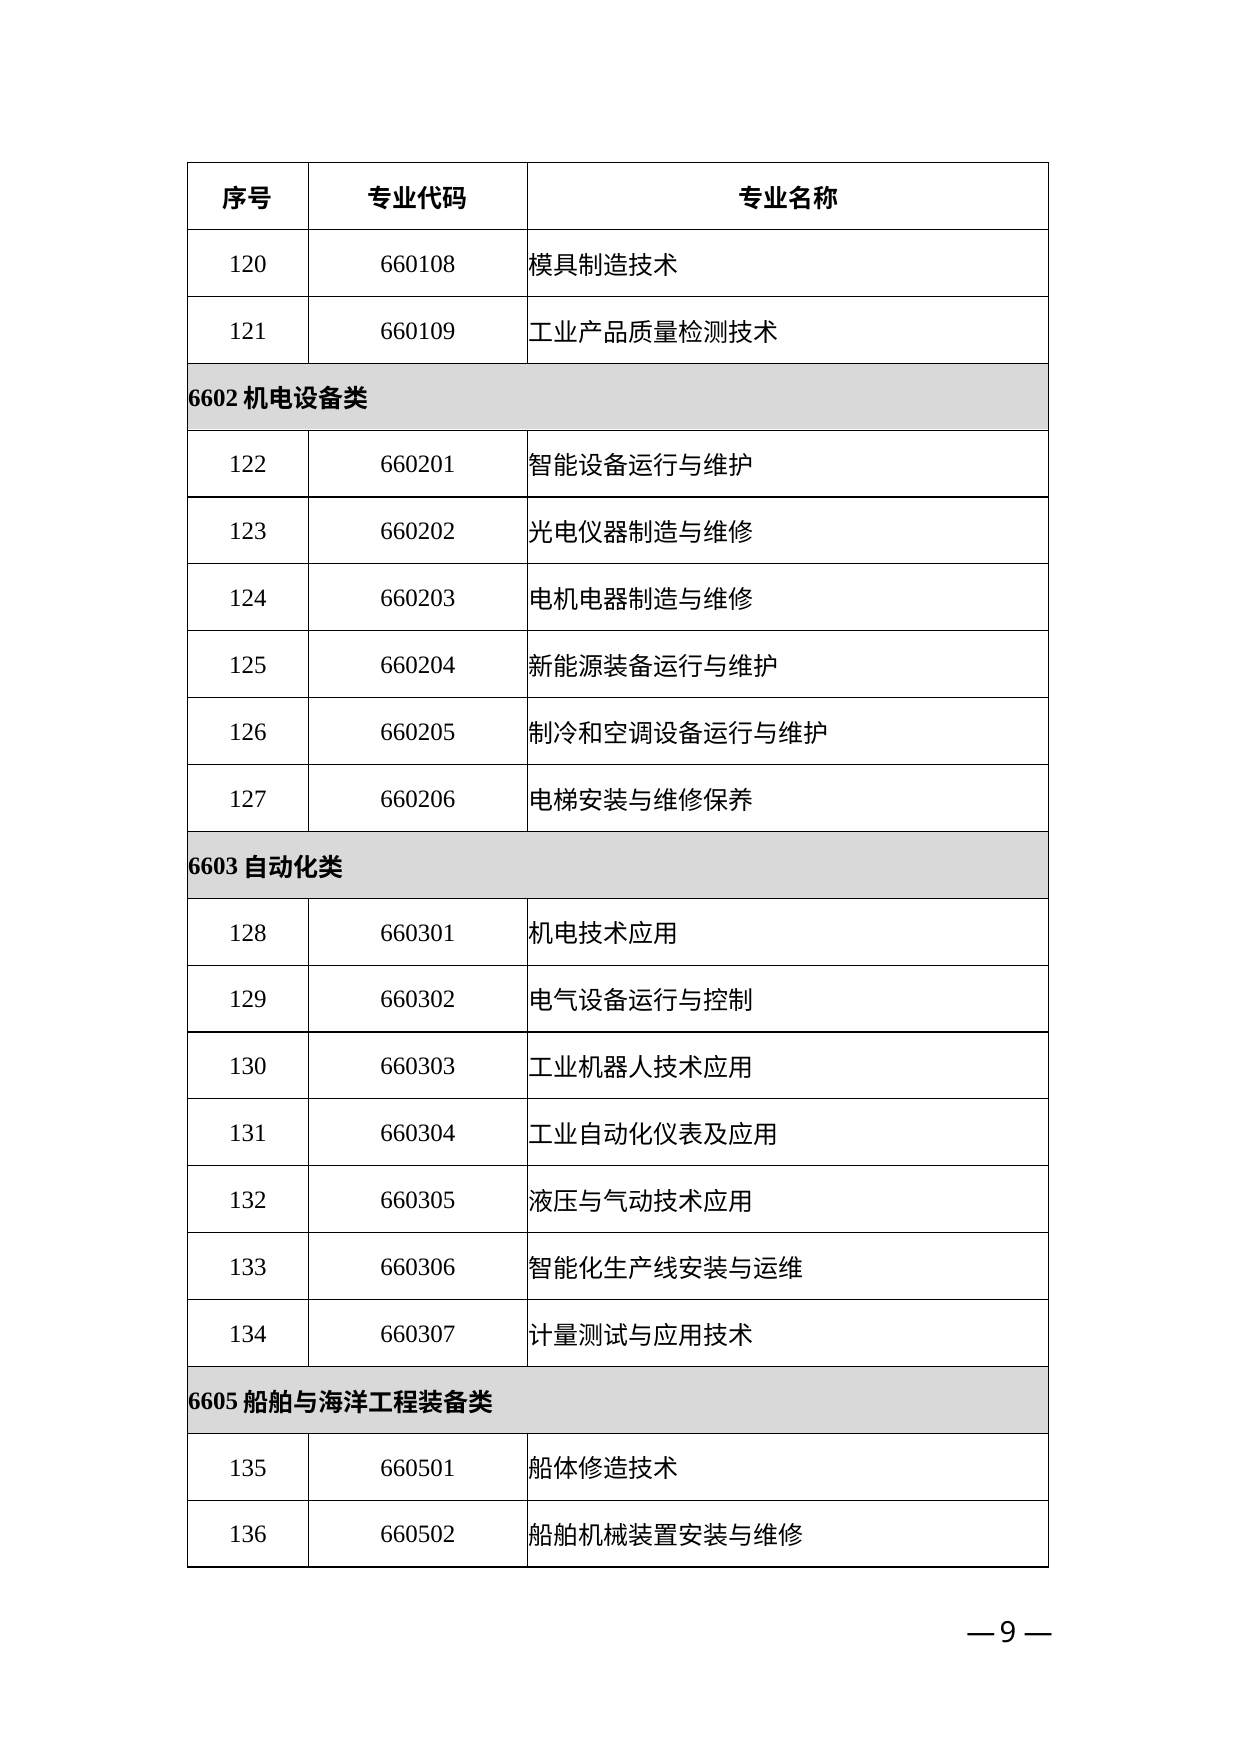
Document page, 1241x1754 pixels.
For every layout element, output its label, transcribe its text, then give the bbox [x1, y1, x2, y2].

table_cell 智能化生产线安装与运维 [528, 1233, 1048, 1299]
table_cell 660206 [309, 765, 527, 831]
table_cell 机电技术应用 [528, 899, 1048, 964]
table_cell 133 [188, 1233, 308, 1299]
table_cell 120 [188, 230, 308, 296]
table_cell 制冷和空调设备运行与维护 [528, 698, 1048, 764]
table_cell 船体修造技术 [528, 1434, 1048, 1499]
table_cell 模具制造技术 [528, 230, 1048, 296]
table_cell 660201 [309, 431, 527, 496]
table_cell 660306 [309, 1233, 527, 1299]
table_cell 129 [188, 966, 308, 1031]
table_cell 123 [188, 498, 308, 563]
table_cell 电气设备运行与控制 [528, 966, 1048, 1031]
table_cell 660502 [309, 1501, 527, 1566]
table_header 序号 [188, 163, 308, 229]
table_cell 660303 [309, 1033, 527, 1098]
table_cell 智能设备运行与维护 [528, 431, 1048, 496]
table_cell 660305 [309, 1166, 527, 1232]
table_cell 124 [188, 564, 308, 630]
table_cell 660301 [309, 899, 527, 964]
table_cell 136 [188, 1501, 308, 1566]
table_cell 128 [188, 899, 308, 964]
table_cell 液压与气动技术应用 [528, 1166, 1048, 1232]
table_cell 135 [188, 1434, 308, 1499]
table_cell 122 [188, 431, 308, 496]
table_cell 125 [188, 631, 308, 697]
table_cell 660302 [309, 966, 527, 1031]
table_cell 660307 [309, 1300, 527, 1366]
table_cell 660304 [309, 1099, 527, 1165]
table_cell 121 [188, 297, 308, 363]
table_header 专业名称 [528, 163, 1048, 229]
table_cell 660501 [309, 1434, 527, 1499]
table_cell 新能源装备运行与维护 [528, 631, 1048, 697]
table_cell 132 [188, 1166, 308, 1232]
table_cell 134 [188, 1300, 308, 1366]
table_cell 工业产品质量检测技术 [528, 297, 1048, 363]
table_cell 6605船舶与海洋工程装备类 [188, 1367, 1048, 1433]
table_cell 660202 [309, 498, 527, 563]
table_cell 工业自动化仪表及应用 [528, 1099, 1048, 1165]
table_cell 工业机器人技术应用 [528, 1033, 1048, 1098]
table_header 专业代码 [309, 163, 527, 229]
table_cell 660204 [309, 631, 527, 697]
table_cell 126 [188, 698, 308, 764]
table_cell 6602机电设备类 [188, 364, 1048, 429]
table_cell 660108 [309, 230, 527, 296]
table_cell 130 [188, 1033, 308, 1098]
table_cell 电机电器制造与维修 [528, 564, 1048, 630]
table_cell 660203 [309, 564, 527, 630]
table_cell 127 [188, 765, 308, 831]
table_cell 光电仪器制造与维修 [528, 498, 1048, 563]
table_cell 660205 [309, 698, 527, 764]
table_cell 电梯安装与维修保养 [528, 765, 1048, 831]
table_cell 计量测试与应用技术 [528, 1300, 1048, 1366]
table_cell 660109 [309, 297, 527, 363]
table_cell 船舶机械装置安装与维修 [528, 1501, 1048, 1566]
table_cell 6603自动化类 [188, 832, 1048, 898]
table_cell 131 [188, 1099, 308, 1165]
